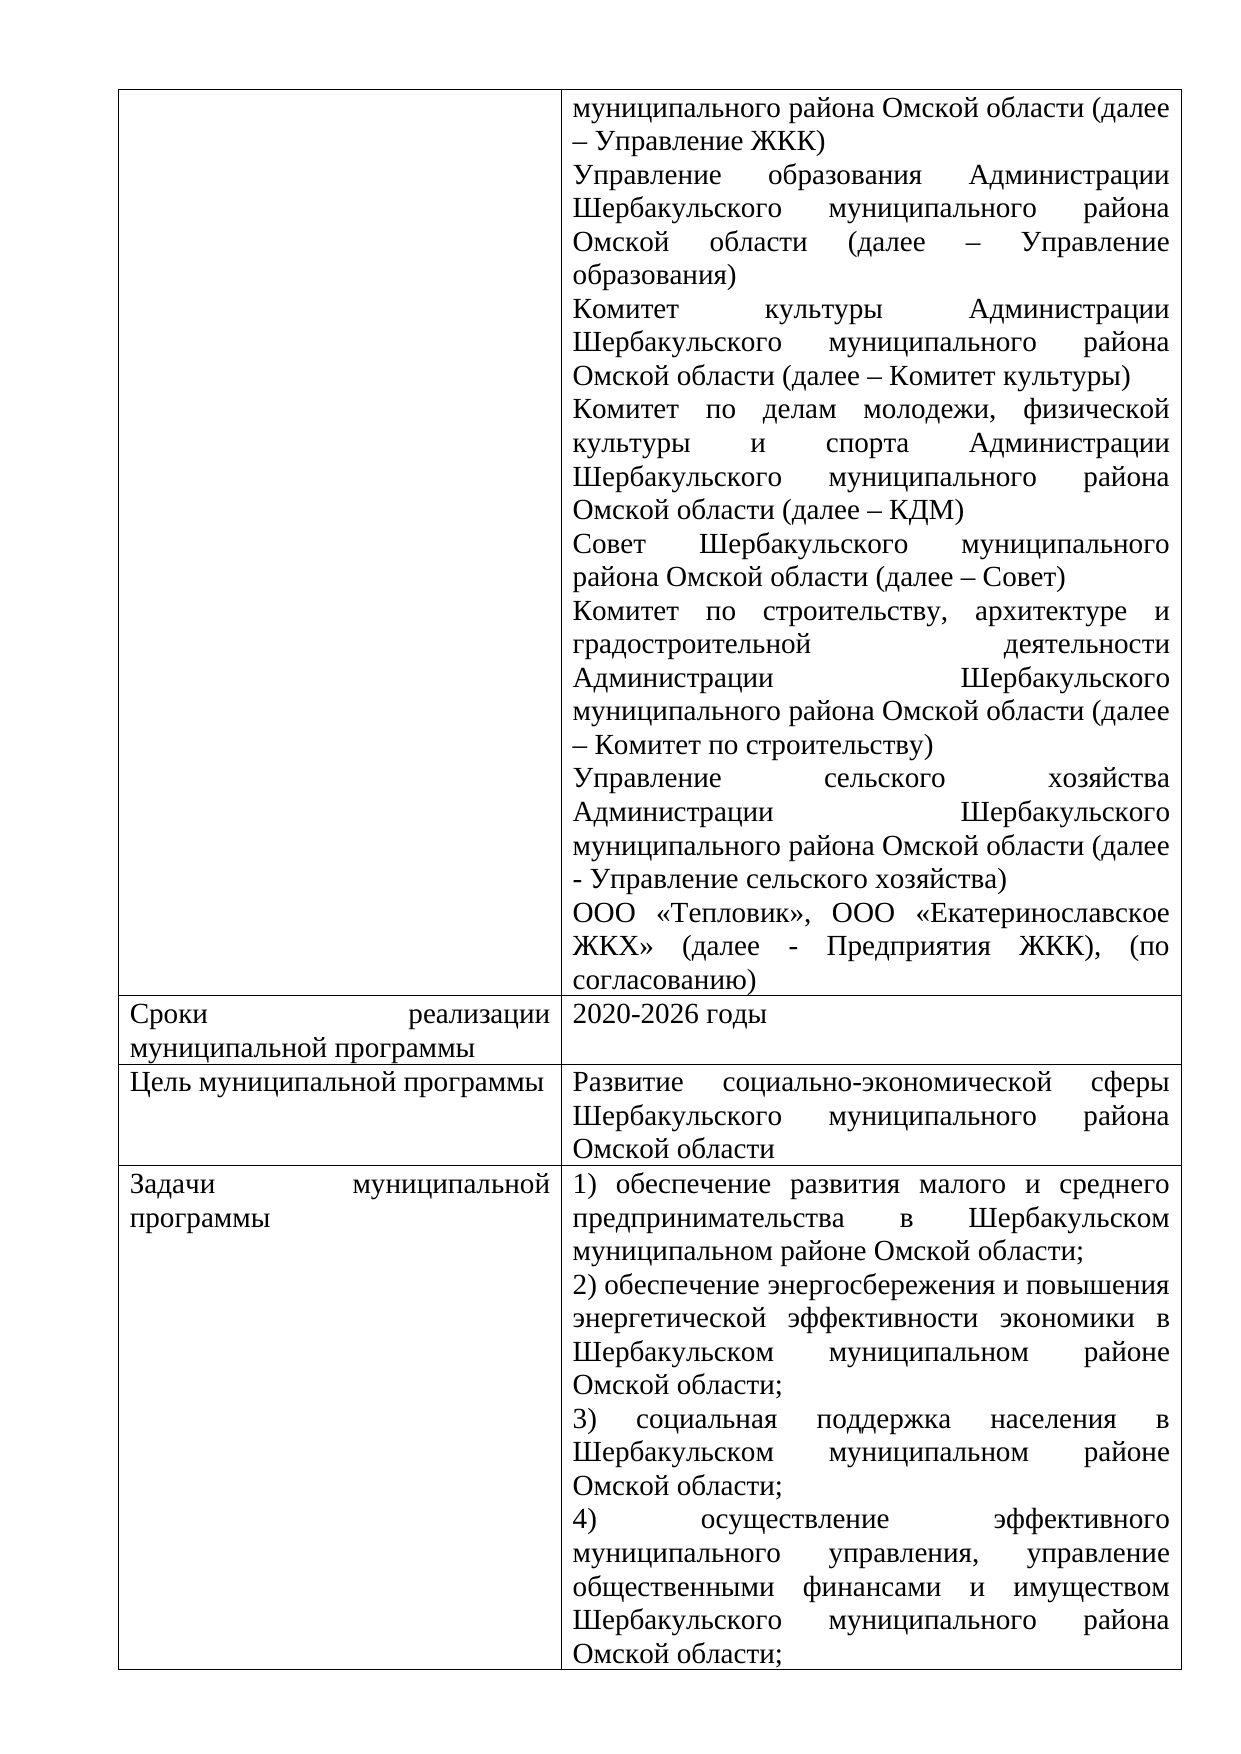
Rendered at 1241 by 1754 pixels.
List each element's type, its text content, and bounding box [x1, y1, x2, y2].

table_cell Цель муниципальной программы [119, 1065, 561, 1165]
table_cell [562, 90, 1181, 995]
table_cell 2020-2026 годы [562, 996, 1181, 1063]
table_cell Сроки реализации муниципальной программы [119, 996, 561, 1063]
table_cell Развитие социально-экономической сферы Шербакульского муниципального района Омской области [562, 1065, 1181, 1165]
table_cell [119, 90, 561, 995]
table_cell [119, 1166, 561, 1669]
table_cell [562, 1166, 1181, 1669]
